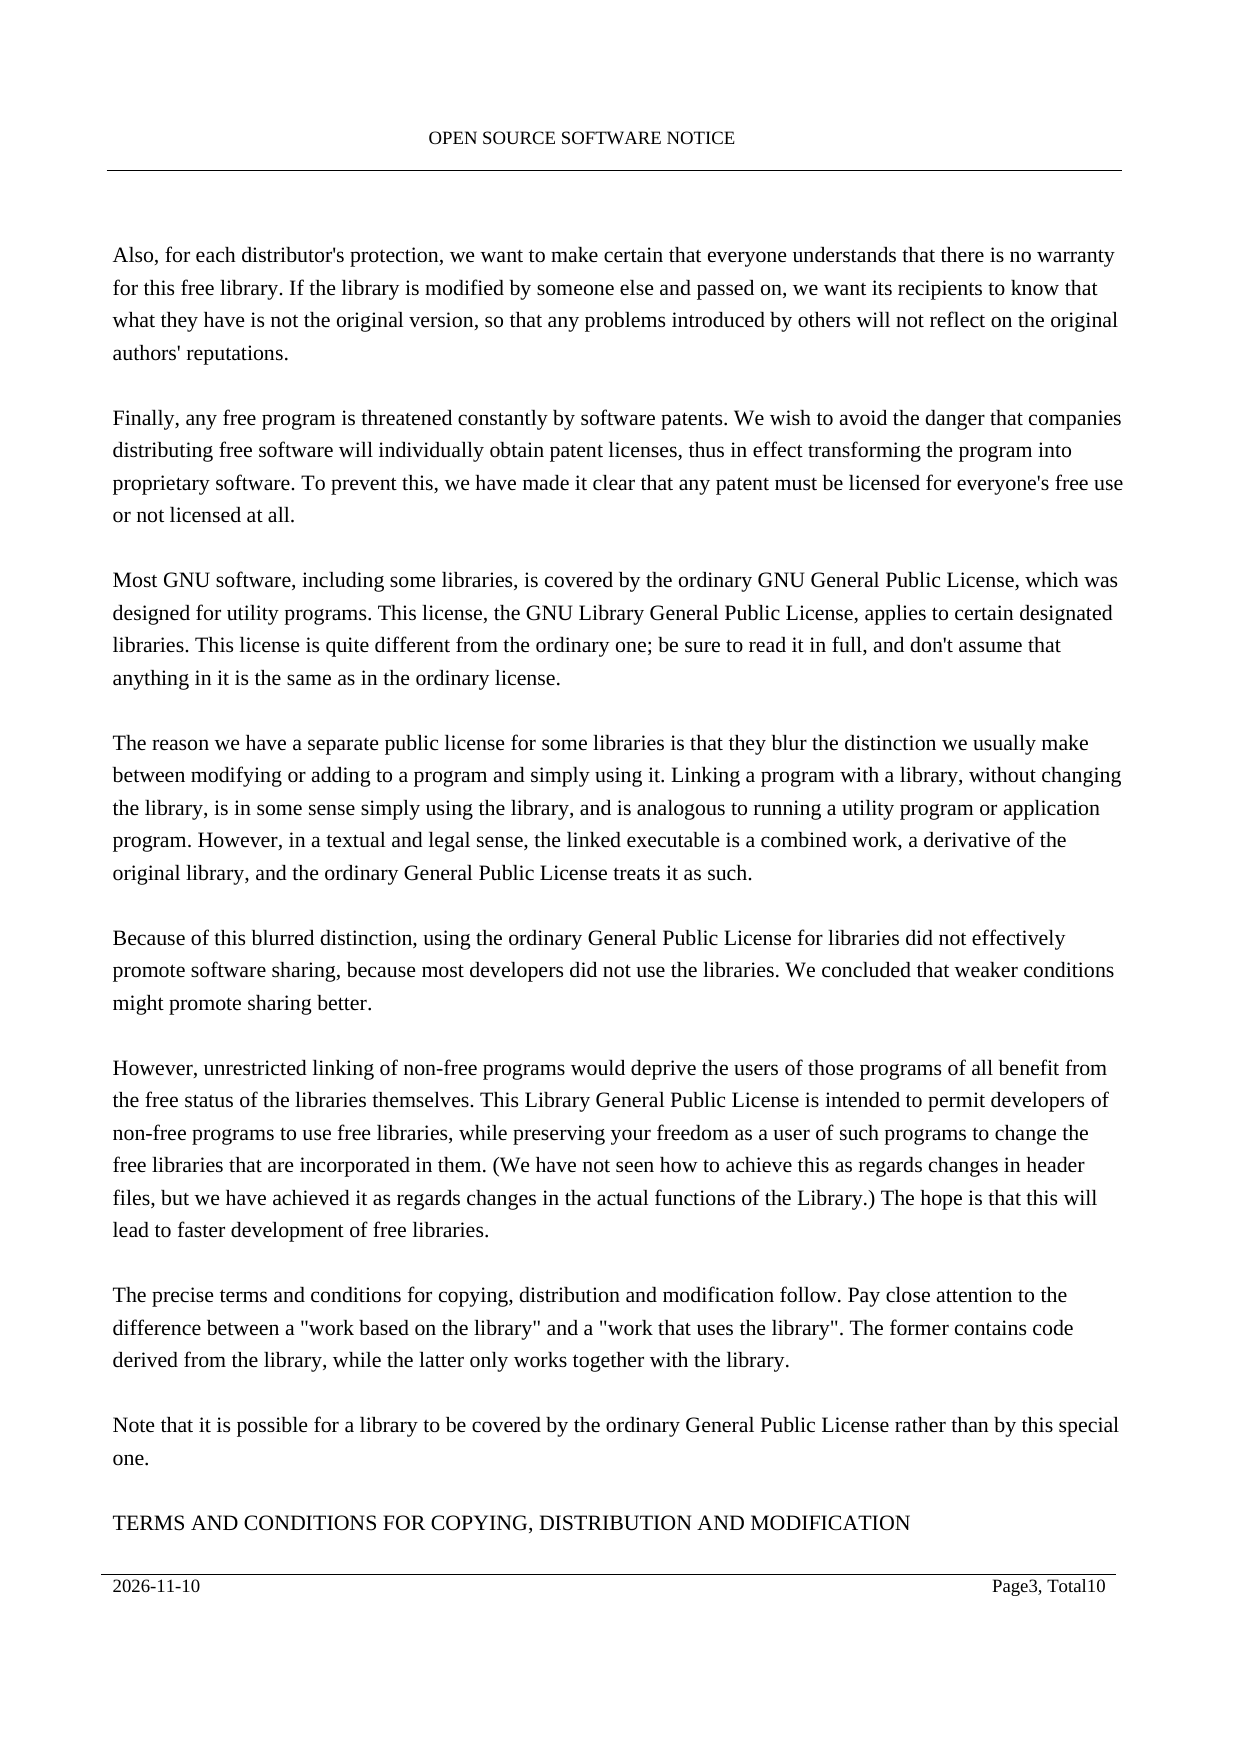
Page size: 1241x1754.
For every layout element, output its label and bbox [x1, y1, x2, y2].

text [112, 206, 1128, 1539]
